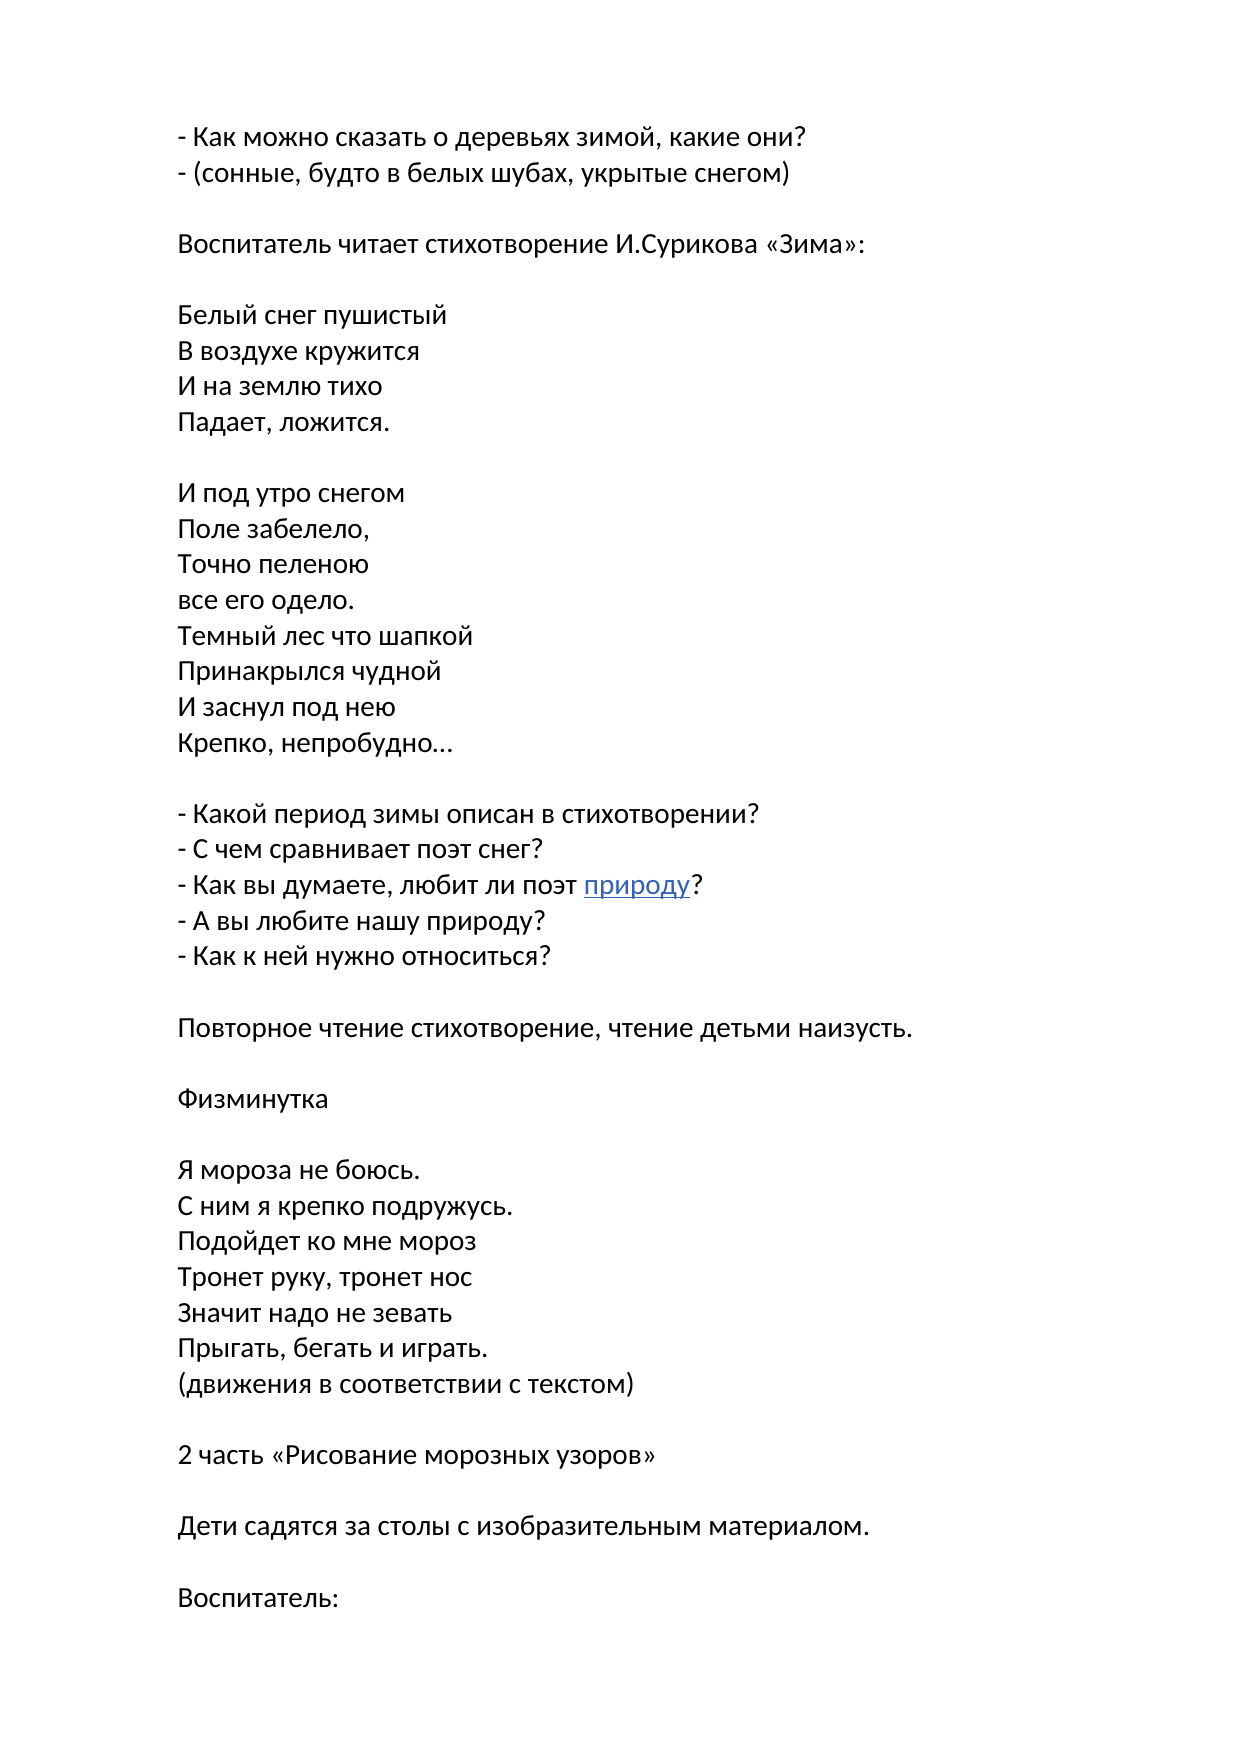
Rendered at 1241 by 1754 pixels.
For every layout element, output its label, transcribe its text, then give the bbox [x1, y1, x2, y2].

text (движения в соответствии с текстом) [177, 1365, 1152, 1401]
text Повторное чтение стихотворение, чтение детьми наизусть. [177, 1009, 1152, 1044]
text - С чем сравнивает поэт снег? [177, 831, 1152, 866]
text Крепко, непробудно… [177, 724, 1152, 759]
text И на землю тихо [177, 367, 1152, 403]
text Дети садятся за столы с изобразительным материалом. [177, 1507, 1152, 1543]
text Темный лес что шапкой [177, 617, 1152, 652]
text - (сонные, будто в белых шубах, укрытые снегом) [177, 154, 1152, 189]
text - Какой период зимы описан в стихотворении? [177, 795, 1152, 831]
text Поле забелело, [177, 510, 1152, 546]
text Белый снег пушистый [177, 296, 1152, 332]
text - Как вы думаете, любит ли поэт природу? [177, 866, 1152, 902]
text С ним я крепко подружусь. [177, 1187, 1152, 1222]
text В воздухе кружится [177, 332, 1152, 367]
text - А вы любите нашу природу? [177, 902, 1152, 937]
text Подойдет ко мне мороз [177, 1222, 1152, 1258]
text Прыгать, бегать и играть. [177, 1329, 1152, 1365]
text Физминутка [177, 1080, 1152, 1116]
text Воспитатель читает стихотворение И.Сурикова «Зима»: [177, 225, 1152, 261]
text Точно пеленою [177, 546, 1152, 581]
text Я мороза не боюсь. [177, 1151, 1152, 1187]
text Принакрылся чудной [177, 652, 1152, 688]
text Падает, ложится. [177, 403, 1152, 439]
text - Как можно сказать о деревьях зимой, какие они? [177, 118, 1152, 154]
text Значит надо не зевать [177, 1294, 1152, 1329]
text И заснул под нею [177, 688, 1152, 724]
text И под утро снегом [177, 474, 1152, 510]
text - Как к ней нужно относиться? [177, 937, 1152, 973]
text 2 часть «Рисование морозных узоров» [177, 1436, 1152, 1472]
text Воспитатель: [177, 1579, 1152, 1614]
text все его одело. [177, 581, 1152, 617]
text Тронет руку, тронет нос [177, 1258, 1152, 1294]
